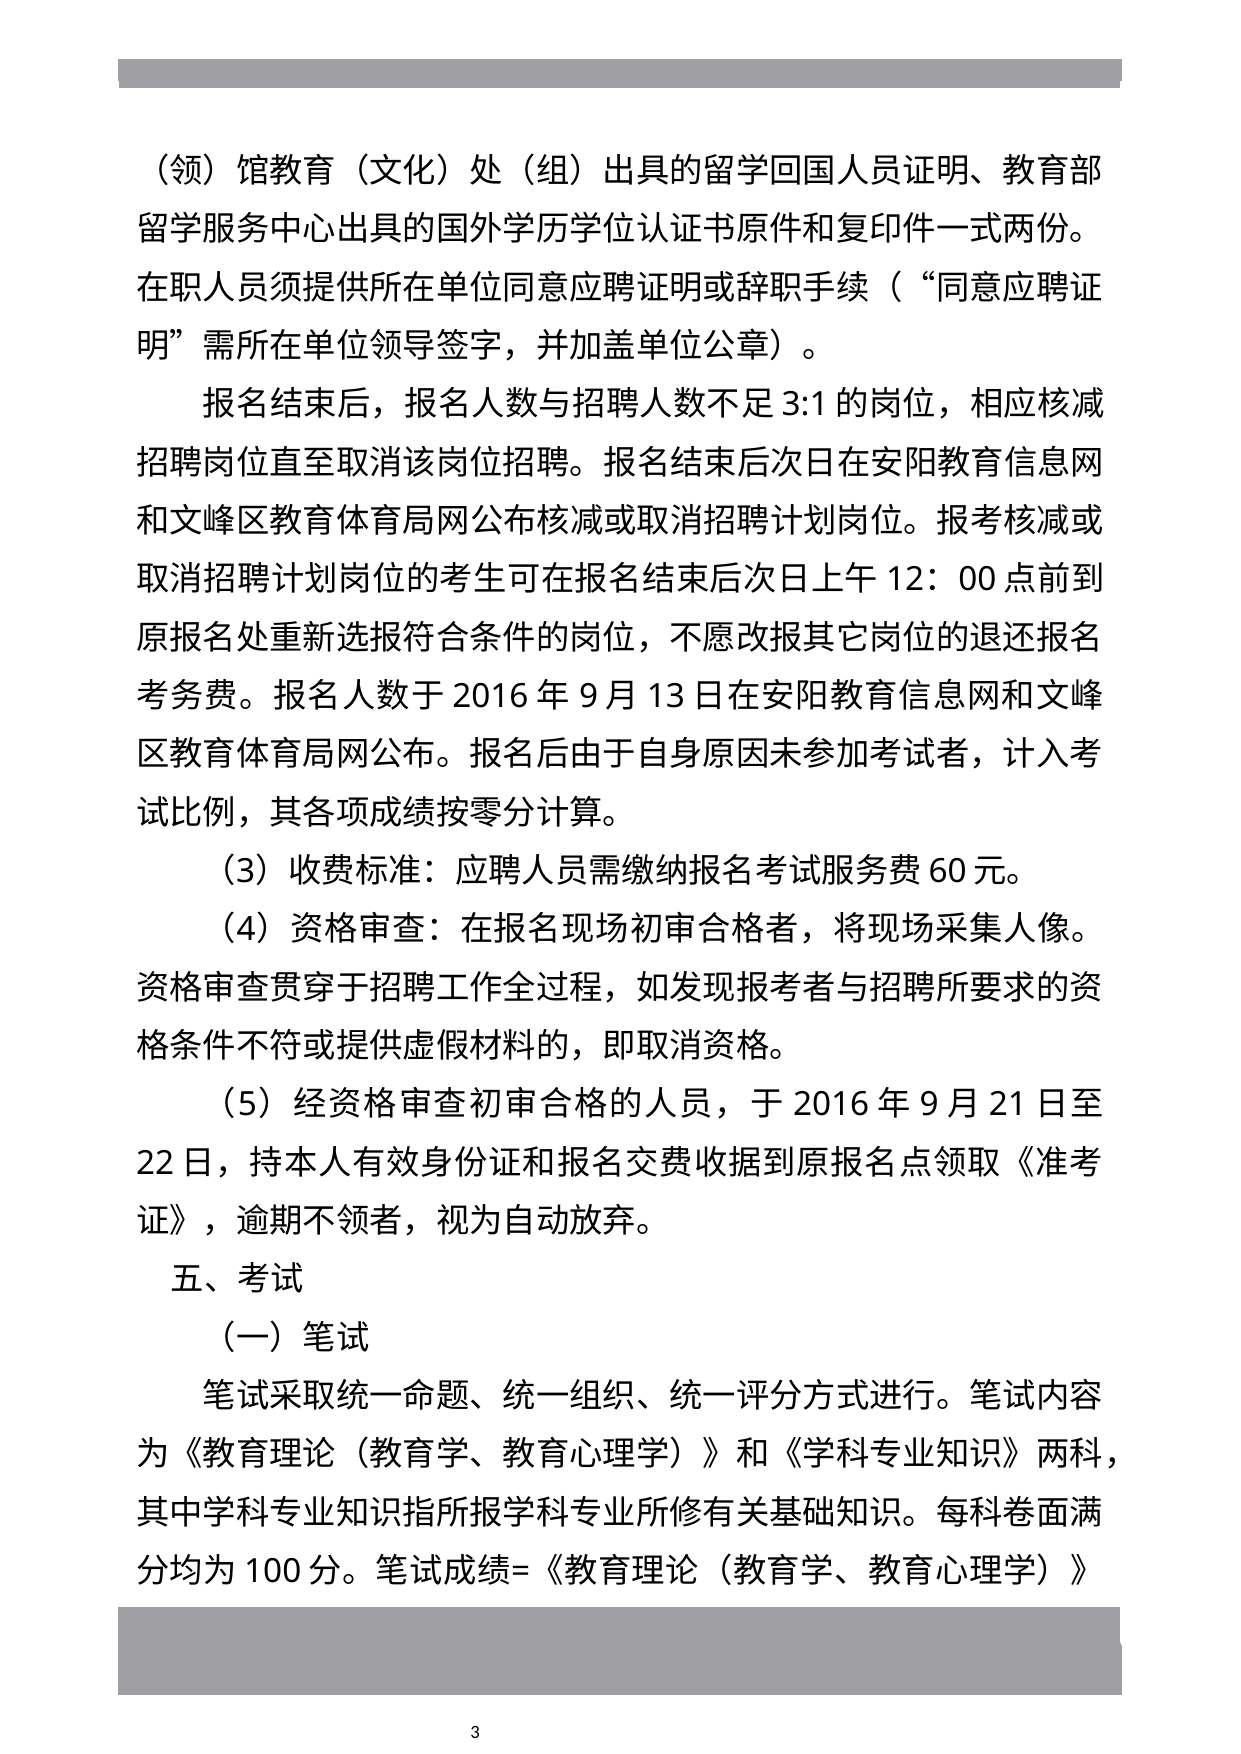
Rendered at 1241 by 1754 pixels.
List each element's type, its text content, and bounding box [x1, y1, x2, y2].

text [136, 136, 1104, 369]
text （3）收费标准：应聘人员需缴纳报名考试服务费60元。 [136, 836, 1104, 894]
text （5）经资格审查初审合格的人员，于2016年9月21日至22日，持本人有效身份证和报名交费收据到原报名点领取《准考证》，逾期不领者，视为自动放弃。 [136, 1069, 1104, 1244]
text （4）资格审查：在报名现场初审合格者，将现场采集人像。资格审查贯穿于招聘工作全过程，如发现报考者与招聘所要求的资格条件不符或提供虚假材料的，即取消资格。 [136, 894, 1104, 1069]
text 报名结束后，报名人数与招聘人数不足3:1的岗位，相应核减招聘岗位直至取消该岗位招聘。报名结束后次日在安阳教育信息网和文峰区教育体育局网公布核减或取消招聘计划岗位。报考核减或取消招聘计划岗位的考生可在报名结束后次日上午12：00点前到原报名处重新选报符合条件的岗位，不愿改报其它岗位的退还报名考务费。报名人数于2016年 9月13日在安阳教育信息网和文峰区教育体育局网公布。报名后由于自身原因未参加考试者，计入考试比例，其各项成绩按零分计算。 [136, 369, 1104, 836]
text （一）笔试 [136, 1302, 1104, 1361]
text 五、考试 [136, 1244, 1104, 1302]
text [136, 1361, 1104, 1594]
